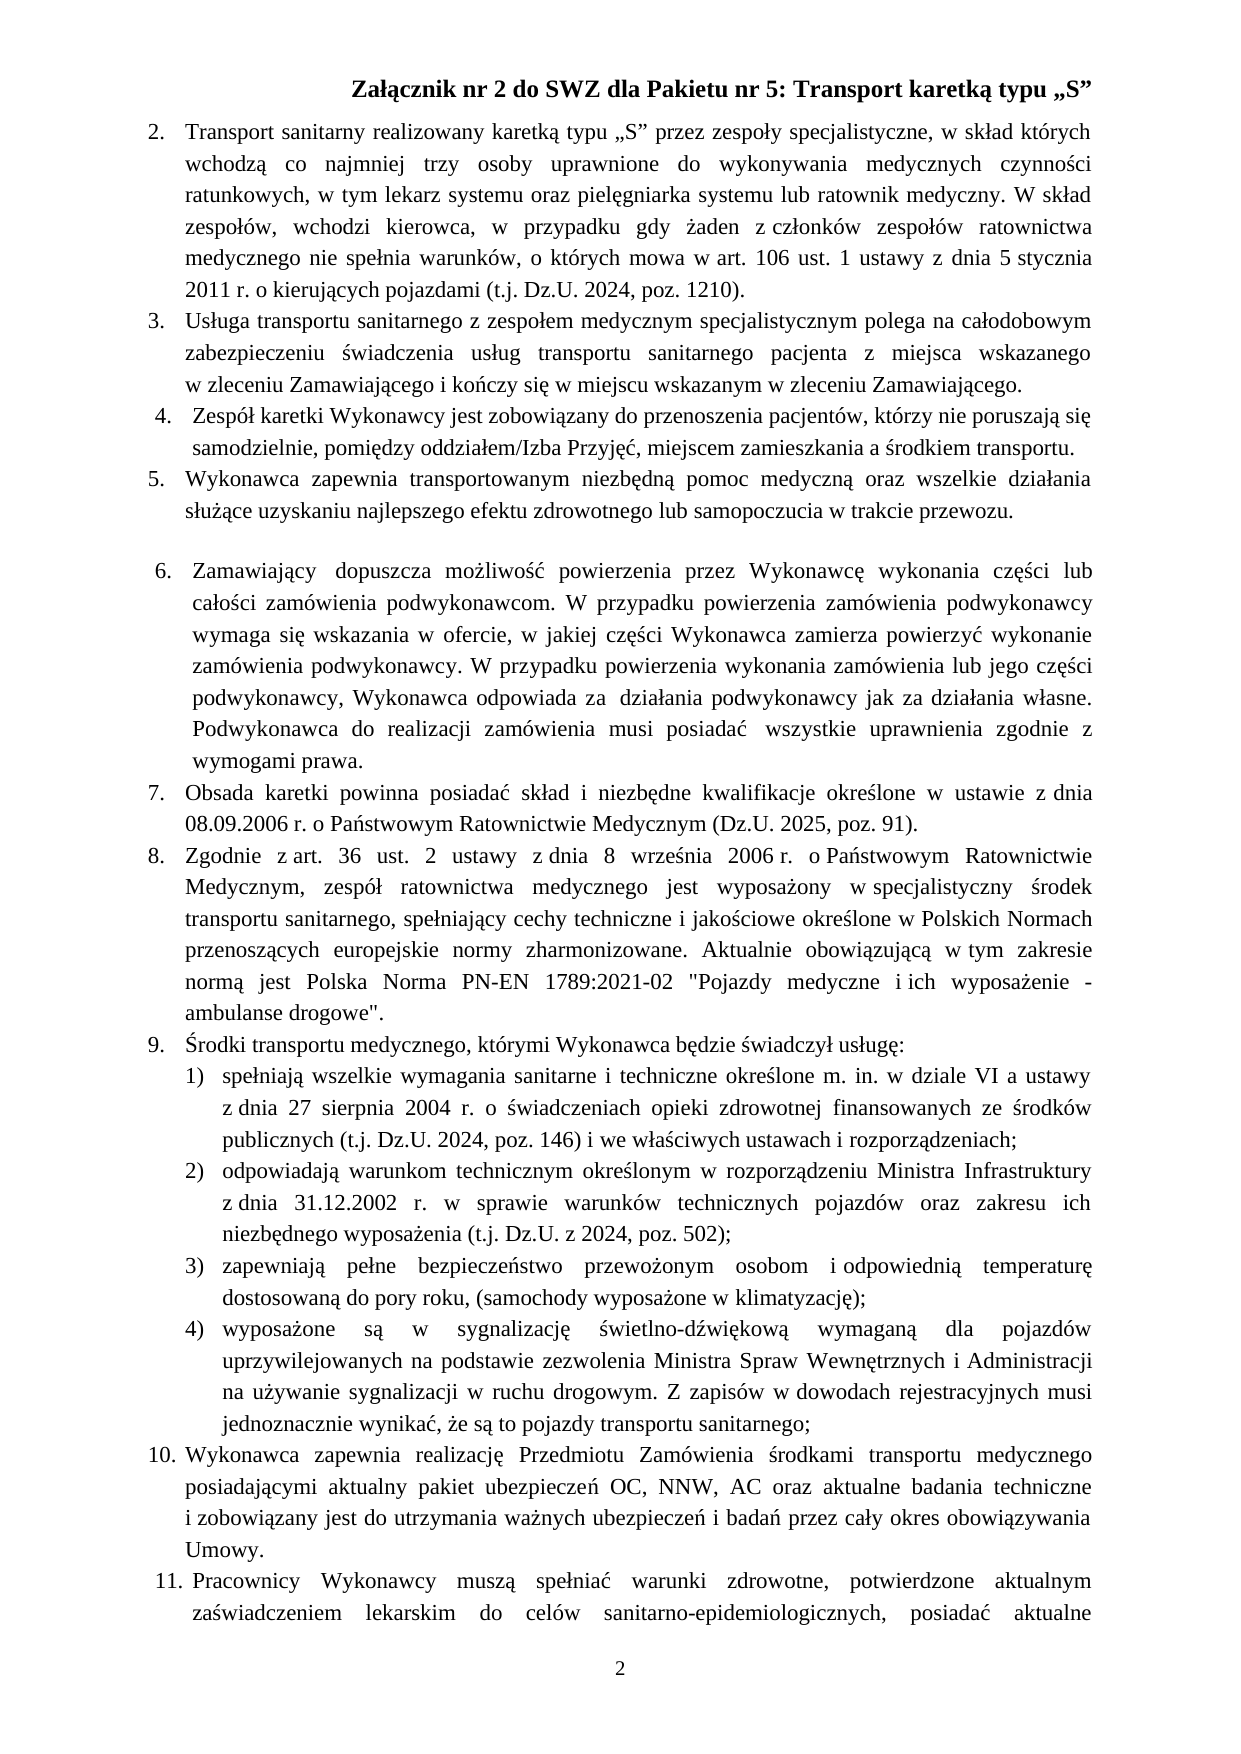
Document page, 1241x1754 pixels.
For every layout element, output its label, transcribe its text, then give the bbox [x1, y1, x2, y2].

list wyposażone są w sygnalizację świetlno-dźwiękową wymaganą dla pojazdów uprzywilejowanych na podstawie zezwolenia Ministra Spraw Wewnętrznych i Administracji na używanie sygnalizacji w ruchu drogowym. Z zapisów w dowodach rejestracyjnych musi jednoznacznie wynikać, że są to pojazdy transportu sanitarnego; [185, 1315, 1092, 1436]
list spełniają wszelkie wymagania sanitarne i techniczne określone m. in. w dziale VI a ustawy z dnia 27 sierpnia 2004 r. o świadczeniach opieki zdrowotnej finansowanych ze środków publicznych (t.j. Dz.U. 2024, poz. 146) i we właściwych ustawach i rozporządzeniach; [185, 1063, 1092, 1152]
list Zespół karetki Wykonawcy jest zobowiązany do przenoszenia pacjentów, którzy nie poruszają się samodzielnie, pomiędzy oddziałem/Izba Przyjęć, miejscem zamieszkania a środkiem transportu. [154, 402, 1092, 460]
list odpowiadają warunkom technicznym określonym w rozporządzeniu Ministra Infrastruktury z dnia 31.12.2002 r. w sprawie warunków technicznych pojazdów oraz zakresu ich niezbędnego wyposażenia (t.j. Dz.U. z 2024, poz. 502); [185, 1157, 1092, 1247]
list Transport sanitarny realizowany karetką typu „S” przez zespoły specjalistyczne, w skład których wchodzą co najmniej trzy osoby uprawnione do wykonywania medycznych czynności ratunkowych, w tym lekarz systemu oraz pielęgniarka systemu lub ratownik medyczny. W skład zespołów, wchodzi kierowca, w przypadku gdy żaden z członków zespołów ratownictwa medycznego nie spełnia warunków, o których mowa w art. 106 ust. 1 ustawy z dnia 5 stycznia 2011 r. o kierujących pojazdami (t.j. Dz.U. 2024, poz. 1210). [148, 118, 1092, 302]
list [154, 1568, 1092, 1626]
list Wykonawca zapewnia transportowanym niezbędną pomoc medyczną oraz wszelkie działania służące uzyskaniu najlepszego efektu zdrowotnego lub samopoczucia w trakcie przewozu. [148, 465, 1092, 523]
list Usługa transportu sanitarnego z zespołem medycznym specjalistycznym polega na całodobowym zabezpieczeniu świadczenia usług transportu sanitarnego pacjenta z miejsca wskazanego w zleceniu Zamawiającego i kończy się w miejscu wskazanym w zleceniu Zamawiającego. [148, 307, 1092, 397]
list Zamawiający dopuszcza możliwość powierzenia przez Wykonawcę wykonania części lub całości zamówienia podwykonawcom. W przypadku powierzenia zamówienia podwykonawcy wymaga się wskazania w ofercie, w jakiej części Wykonawca zamierza powierzyć wykonanie zamówienia podwykonawcy. W przypadku powierzenia wykonania zamówienia lub jego części podwykonawcy, Wykonawca odpowiada za działania podwykonawcy jak za działania własne. Podwykonawca do realizacji zamówienia musi posiadać wszystkie uprawnienia zgodnie z wymogami prawa. [154, 558, 1092, 773]
list zapewniają pełne bezpieczeństwo przewożonym osobom i odpowiednią temperaturę dostosowaną do pory roku, (samochody wyposażone w klimatyzację); [185, 1252, 1092, 1310]
list Wykonawca zapewnia realizację Przedmiotu Zamówienia środkami transportu medycznego posiadającymi aktualny pakiet ubezpieczeń OC, NNW, AC oraz aktualne badania techniczne i zobowiązany jest do utrzymania ważnych ubezpieczeń i badań przez cały okres obowiązywania Umowy. [148, 1441, 1092, 1562]
list Zgodnie z art. 36 ust. 2 ustawy z dnia 8 września 2006 r. o Państwowym Ratownictwie Medycznym, zespół ratownictwa medycznego jest wyposażony w specjalistyczny środek transportu sanitarnego, spełniający cechy techniczne i jakościowe określone w Polskich Normach przenoszących europejskie normy zharmonizowane. Aktualnie obowiązującą w tym zakresie normą jest Polska Norma PN-EN 1789:2021-02 "Pojazdy medyczne i ich wyposażenie - ambulanse drogowe". [148, 842, 1092, 1026]
list Obsada karetki powinna posiadać skład i niezbędne kwalifikacje określone w ustawie z dnia 08.09.2006 r. o Państwowym Ratownictwie Medycznym (Dz.U. 2025, poz. 91). [148, 778, 1092, 836]
list Środki transportu medycznego, którymi Wykonawca będzie świadczył usługę: [148, 1031, 1092, 1057]
